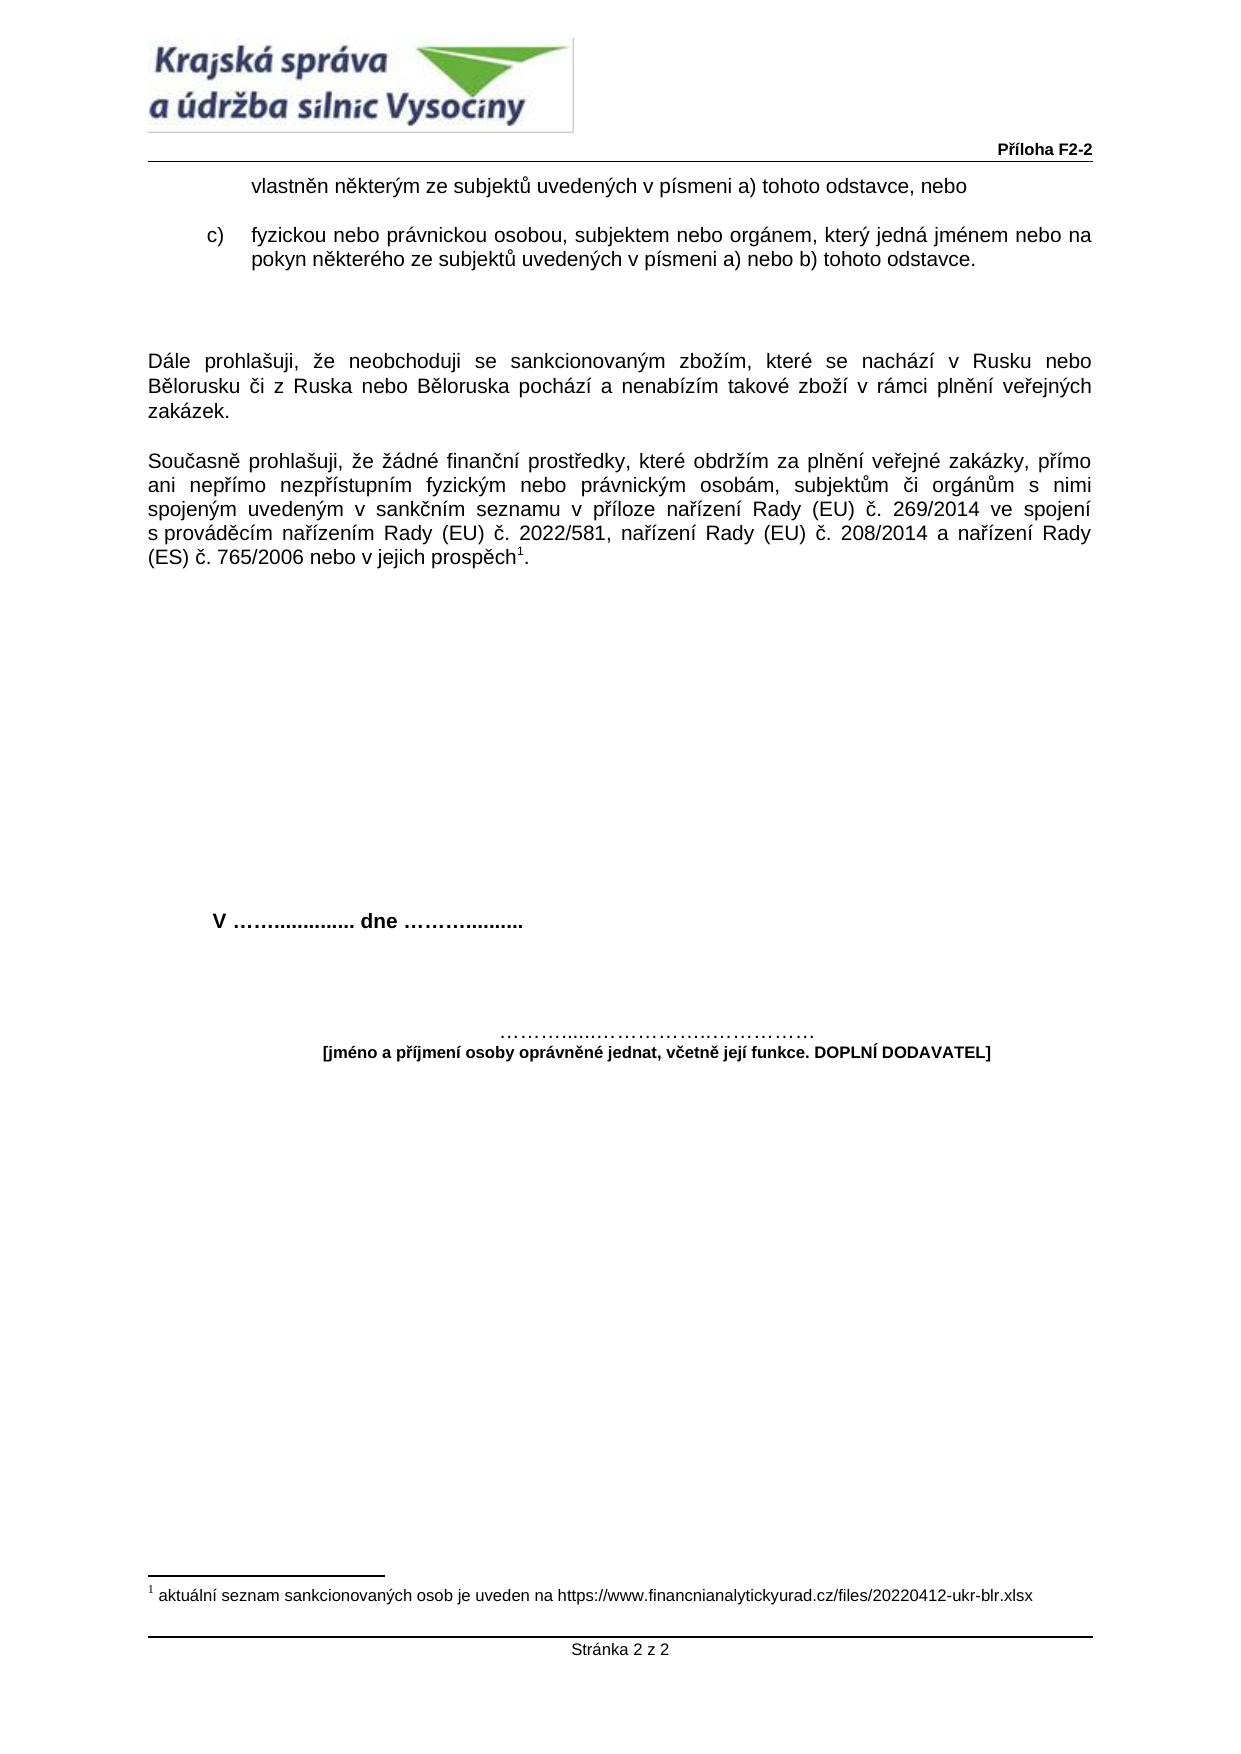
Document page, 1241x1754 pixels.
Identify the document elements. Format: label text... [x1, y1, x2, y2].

list V …….............. dne ……….......... [207, 908, 1093, 932]
subtitle Dále prohlašuji, že neobchoduji se sankcionovaným zbožím, které se nachází v Rusku nebo Bělorusku či z Ruska nebo Běloruska pochází a nenabízím takové zboží v rámci plnění veřejných zakázek. [148, 349, 1093, 424]
list Současně prohlašuji, že žádné finanční prostředky, které obdržím za plnění veřejné zakázky, přímo ani nepřímo nezpřístupním fyzickým nebo právnickým osobám, subjektům či orgánům s nimi spojeným uvedeným v sankčním seznamu v příloze nařízení Rady (EU) č. 269/2014 ve spojení s prováděcím nařízením Rady (EU) č. 2022/581, nařízení Rady (EU) č. 208/2014 a nařízení Rady (ES) č. 765/2006 nebo v jejich prospěch. [148, 449, 1093, 568]
text ………......……………..…………… [221, 1018, 1093, 1042]
text [jméno a příjmení osoby oprávněné jednat, včetně její funkce. DOPLNÍ DODAVATEL] [221, 1042, 1093, 1062]
picture [147, 38, 574, 134]
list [207, 174, 1093, 198]
